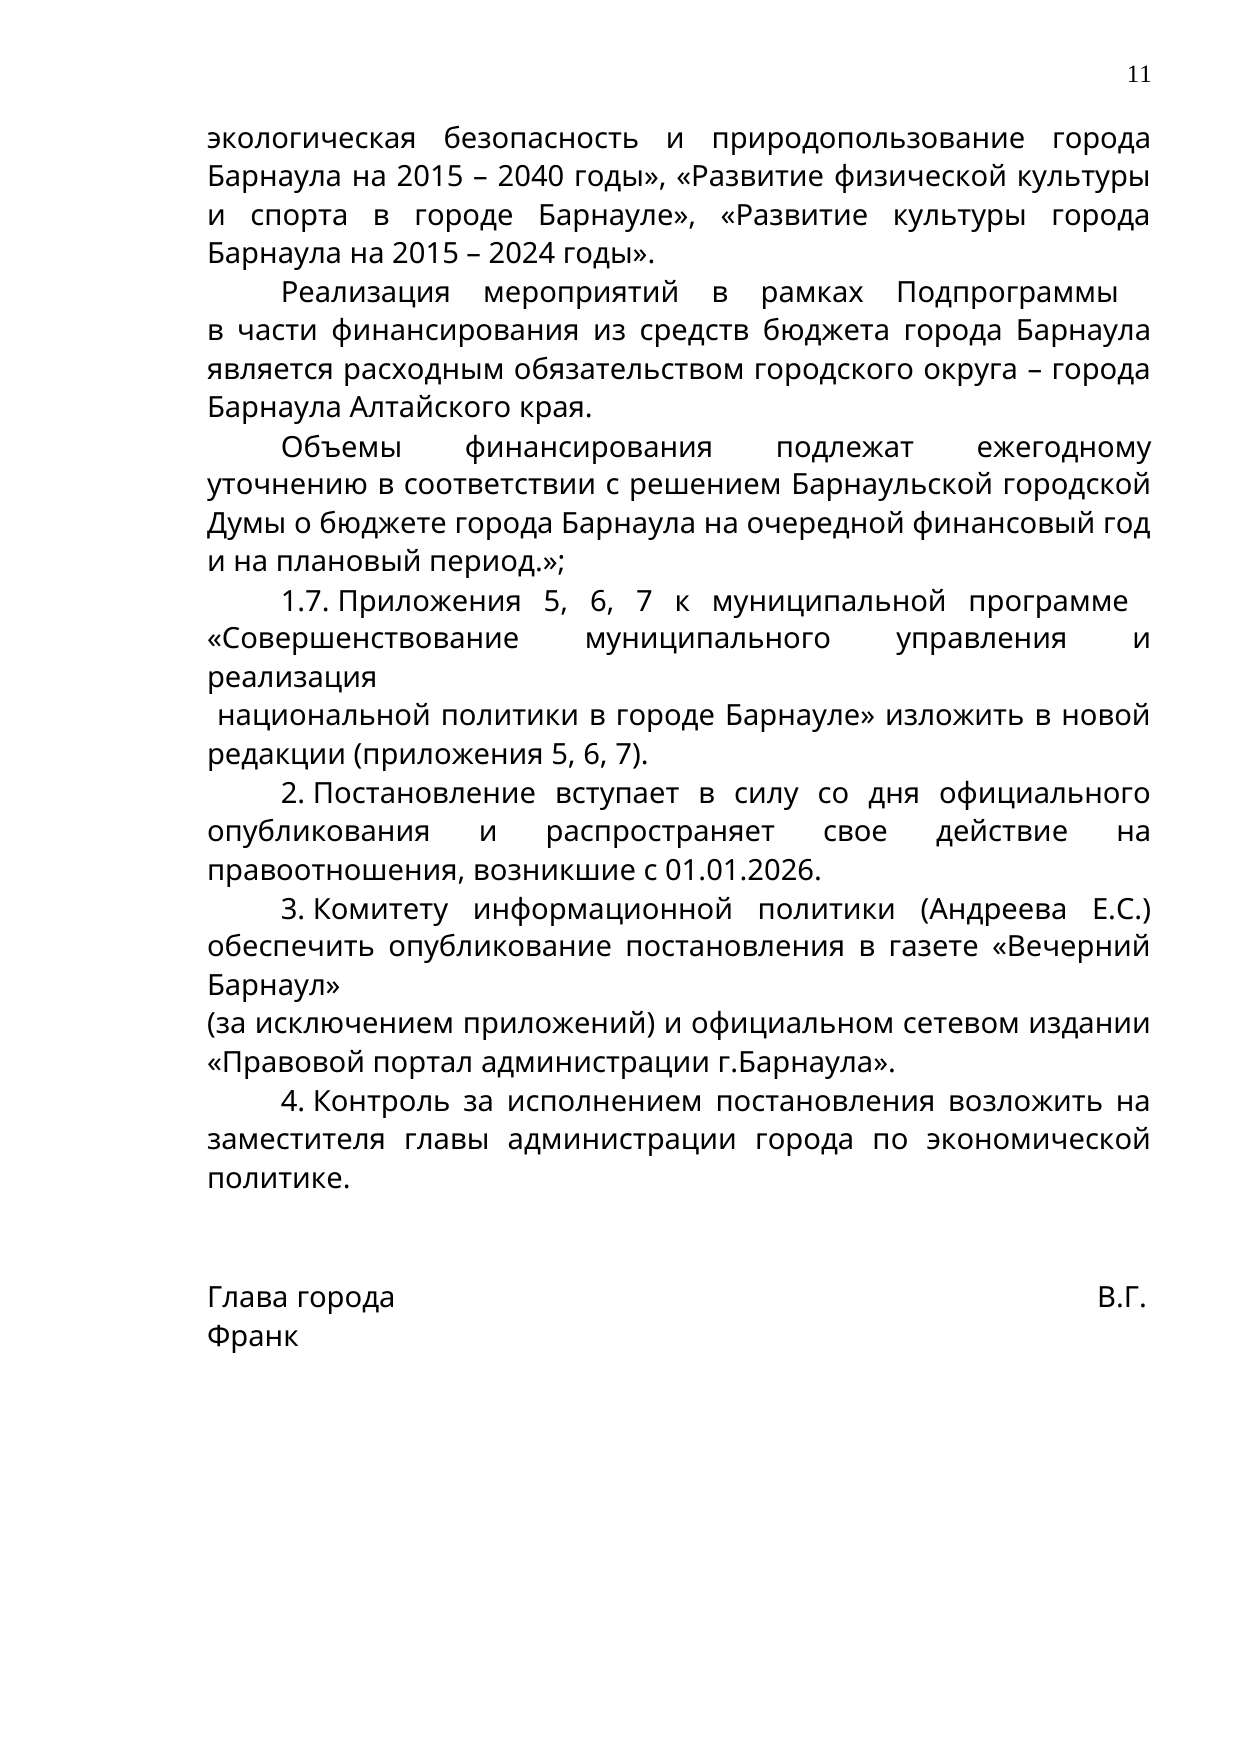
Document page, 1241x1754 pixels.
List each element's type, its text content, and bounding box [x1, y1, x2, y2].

text Объемы финансирования подлежат ежегодному уточнению в соответствии с решением Барнаульской городской Думы о бюджете города Барнаула на очередной финансовый год и на плановый период.»; [207, 426, 1152, 580]
subtitle Глава города В.Г. Франк [207, 1276, 1152, 1355]
text 3. Комитету информационной политики (Андреева Е.С.) обеспечить опубликование постановления в газете «Вечерний Барнаул» (за исключением приложений) и официальном сетевом издании «Правовой портал администрации г.Барнаула». [207, 888, 1152, 1081]
text 2. Постановление вступает в силу со дня официального опубликования и распространяет свое действие на правоотношения, возникшие с 01.01.2026. [207, 773, 1152, 888]
text 1.7. Приложения 5, 6, 7 к муниципальной программе «Совершенствование муниципального управления и реализация национальной политики в городе Барнауле» изложить в новой редакции (приложения 5, 6, 7). [207, 580, 1152, 773]
text Реализация мероприятий в рамках Подпрограммы в части финансирования из средств бюджета города Барнаула является расходным обязательством городского округа – города Барнаула Алтайского края. [207, 272, 1152, 426]
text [207, 118, 1152, 272]
text 4. Контроль за исполнением постановления возложить на заместителя главы администрации города по экономической политике. [207, 1081, 1152, 1197]
